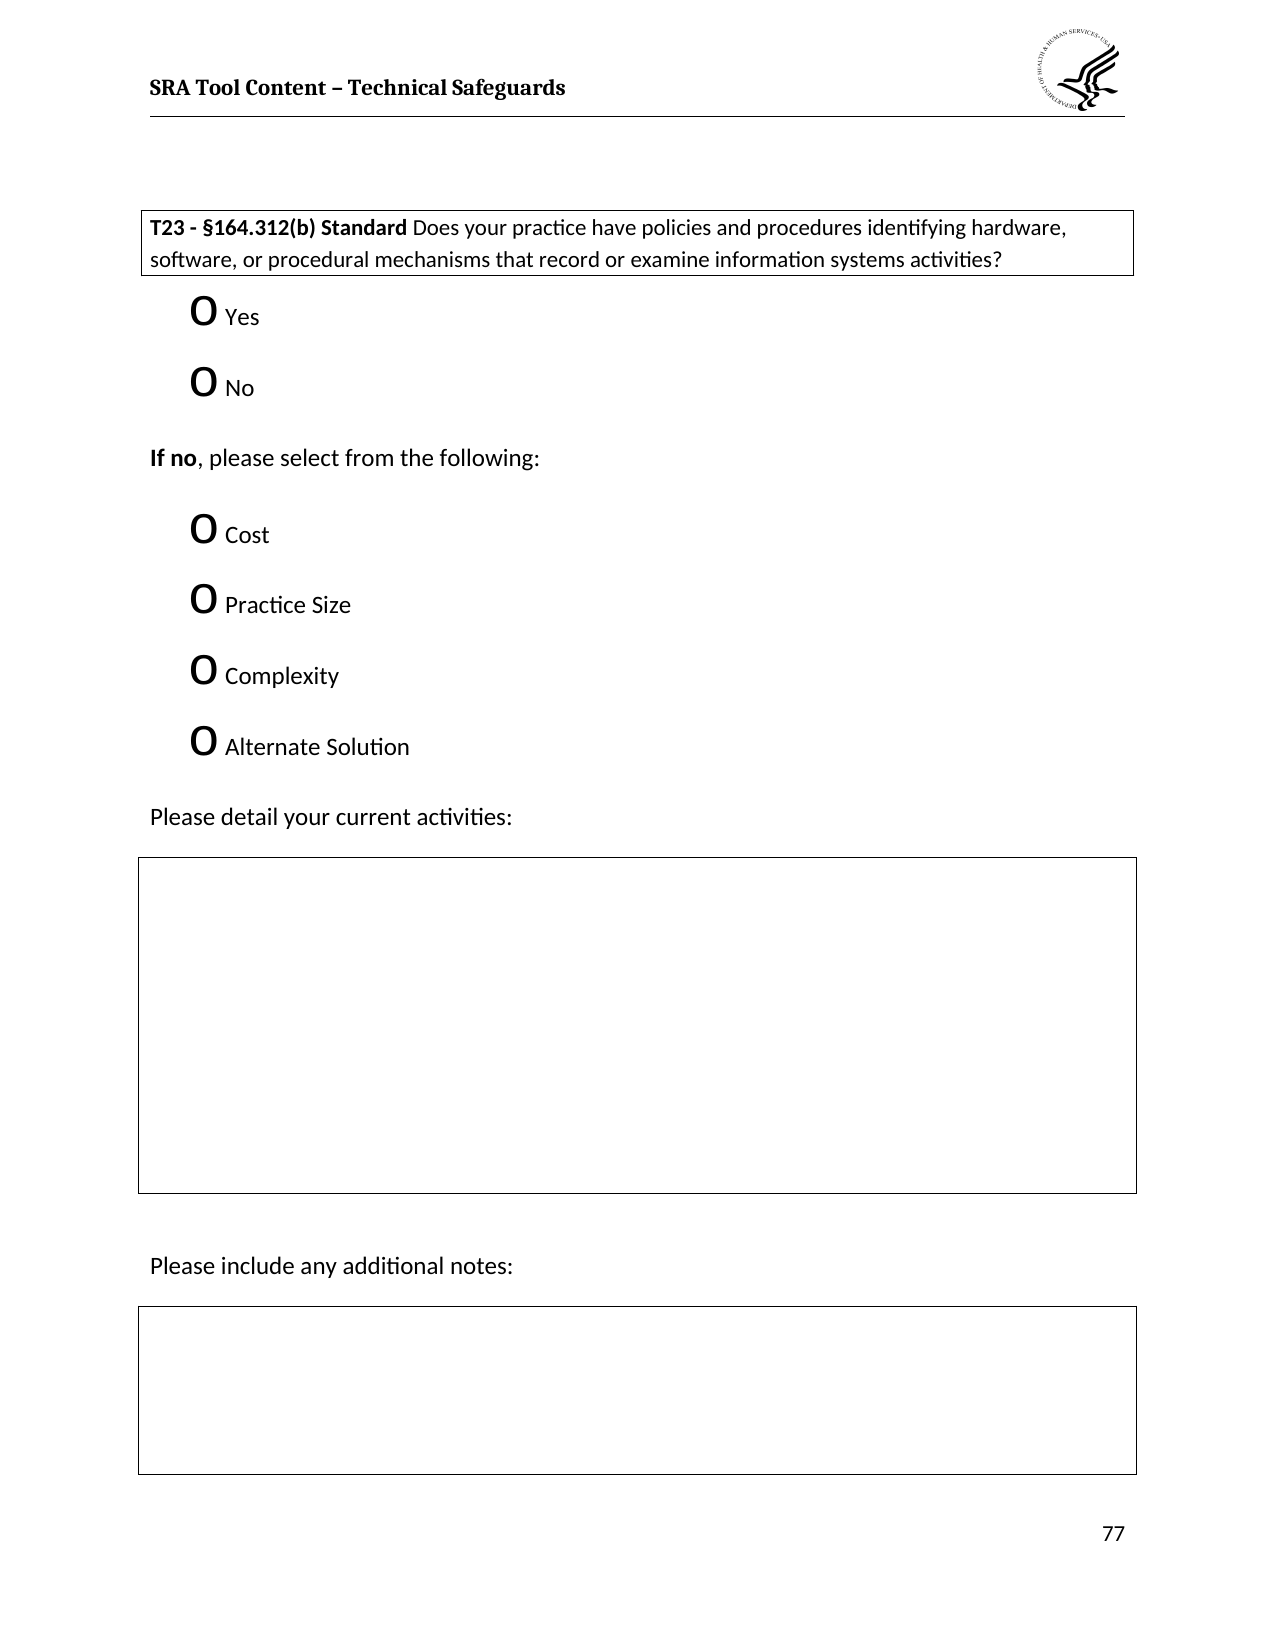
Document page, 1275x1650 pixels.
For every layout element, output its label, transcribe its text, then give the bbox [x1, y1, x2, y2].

table_header [139, 858, 1136, 1193]
list Practice Size [187, 569, 1125, 630]
list Complexity [187, 639, 1125, 701]
picture [1037, 29, 1119, 111]
subtitle T23 - §164.312(b) Standard Does your practice have policies and procedures identifying hardware, software, or procedural mechanisms that record or examine information systems activities? [142, 211, 1133, 275]
table_header [139, 1307, 1136, 1474]
list Cost [187, 498, 1125, 560]
list Alternate Solution [187, 710, 1125, 771]
text Please include any additional notes: [150, 1250, 1125, 1280]
list No [187, 351, 1125, 412]
text If no, please select from the following: [150, 442, 1125, 473]
list Yes [187, 281, 1125, 342]
text Please detail your current activities: [150, 801, 1125, 832]
